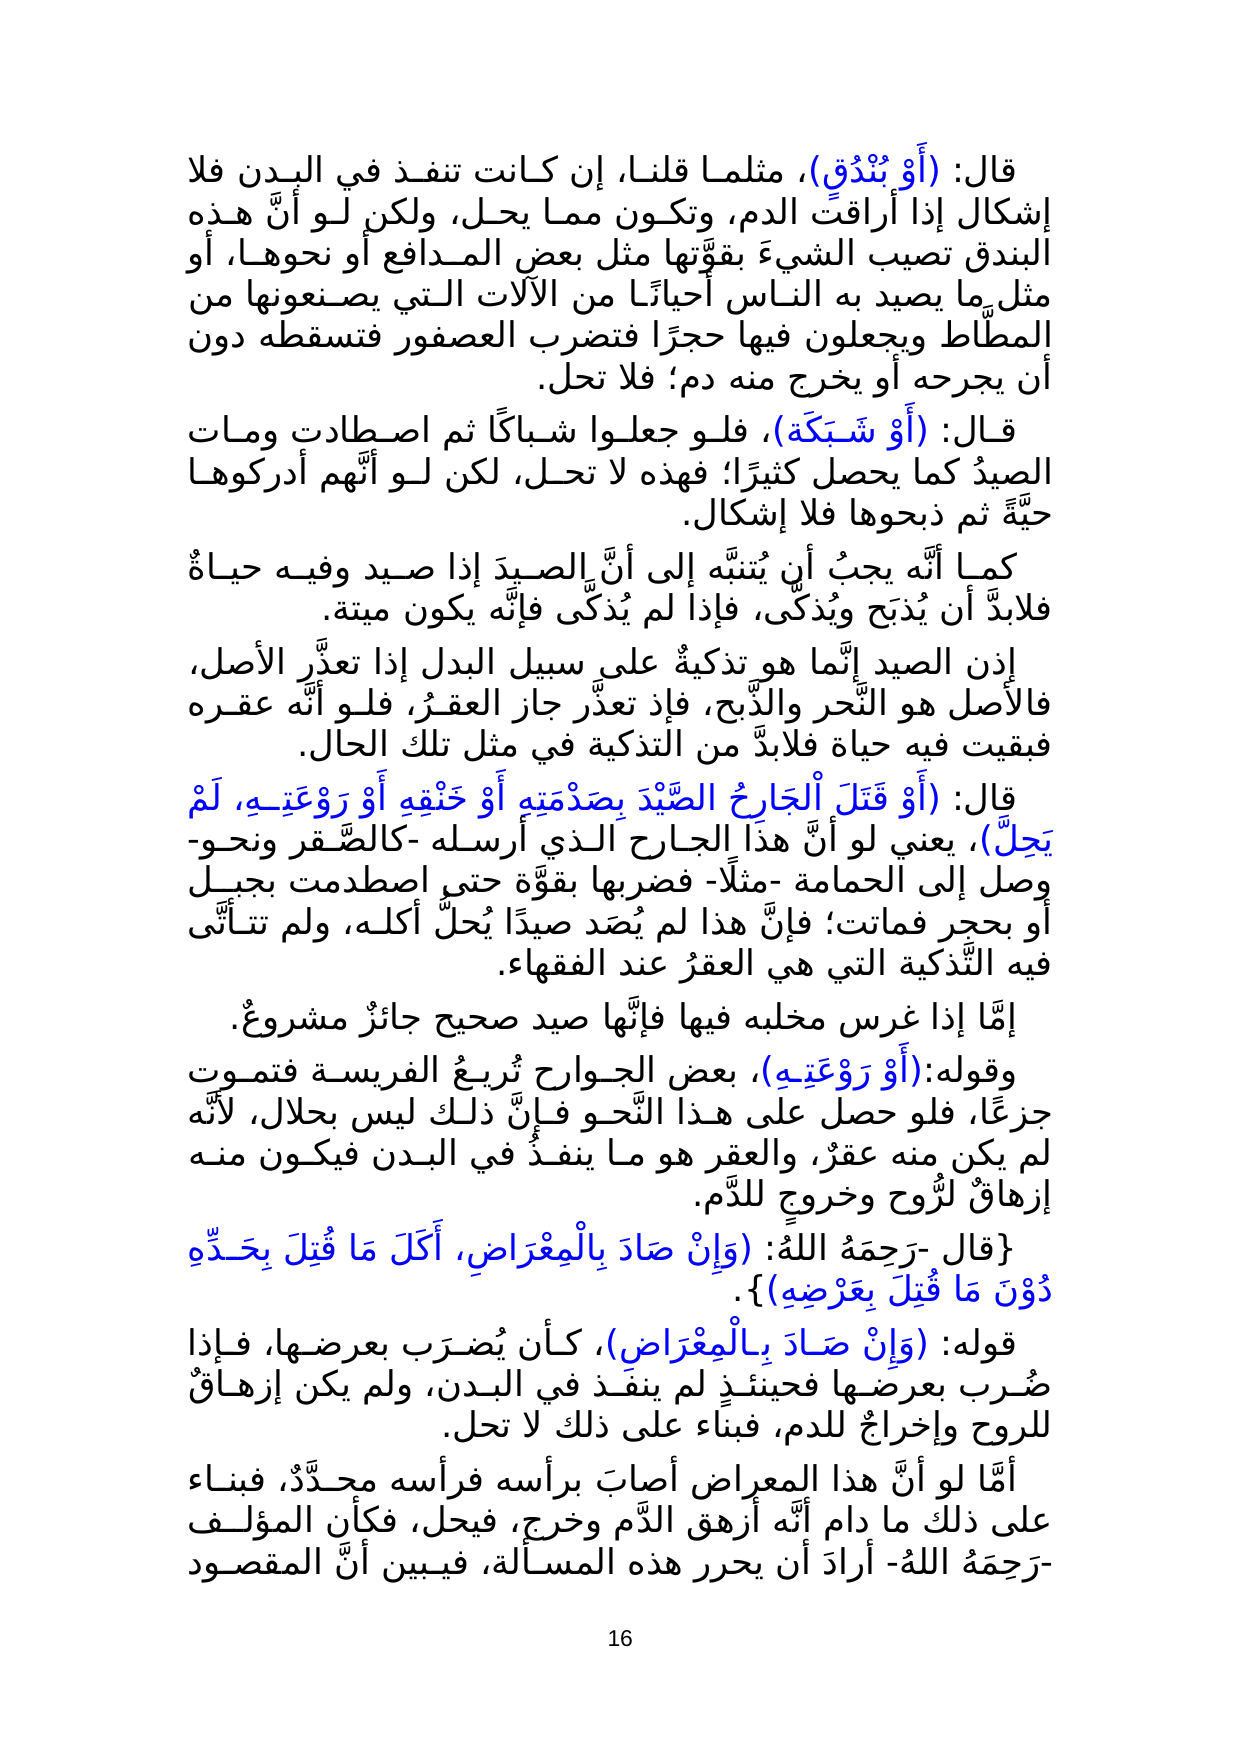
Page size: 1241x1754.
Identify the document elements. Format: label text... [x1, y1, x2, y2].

text إذن الصيد إنَّما هو تذكيةٌ على سبيل البدل إذا تعذَّر الأصل، فالأصل هو النَّحر والذَّبح، فإذ تعذَّر جاز العقرُ، فلو أنَّه عقره فبقيت فيه حياة فلابدَّ من التذكية في مثل تلك الحال. [187, 641, 1053, 765]
text {قال -رَحِمَهُ اللهُ: (وَإِنْ صَادَ بِالْمِعْرَاضِ، أَكَلَ مَا قُتِلَ بِحَدِّهِ دُوْنَ مَا قُتِلَ بِعَرْضِهِ)}. [187, 1227, 1053, 1310]
text إمَّا إذا غرس مخلبه فيها فإنَّها صيد صحيح جائزٌ مشروعٌ. [187, 996, 1053, 1037]
text قال: (أَوْ قَتَلَ اْلجَارِحُ الصَّيْدَ بِصَدْمَتِهِ أَوْ خَنْقِهِ أَوْ رَوْعَتِهِ، لَمْ يَحِلَّ)، يعني لو أنَّ هذا الجارح الذي أرسله -كالصَّقر ونحو- وصل إلى الحمامة -مثلًا- فضربها بقوَّة حتى اصطدمت بجبل أو بحجر فماتت؛ فإنَّ هذا لم يُصَد صيدًا يُحلُّ أكله، ولم تتأتَّى فيه التَّذكية التي هي العقرُ عند الفقهاء. [187, 777, 1053, 984]
text قال: (أَوْ بُنْدُقٍ)، مثلما قلنا، إن كانت تنفذ في البدن فلا إشكال إذا أراقت الدم، وتكون مما يحل، ولكن لو أنَّ هذه البندق تصيب الشيءَ بقوَّتها مثل بعض المدافع أو نحوها، أو مثل ما يصيد به الناس أحيانًا من الآلات التي يصنعونها من المطَّاط ويجعلون فيها حجرًا فتضرب العصفور فتسقطه دون أن يجرحه أو يخرج منه دم؛ فلا تحل. [187, 150, 1053, 397]
text قوله: (وَإِنْ صَادَ بِالْمِعْرَاضِ)، كأن يُضرَب بعرضها، فإذا ضُرب بعرضها فحينئذٍ لم ينفذ في البدن، ولم يكن إزهاقٌ للروح وإخراجٌ للدم، فبناء على ذلك لا تحل. [187, 1322, 1053, 1446]
text كما أنَّه يجبُ أن يُتنبَّه إلى أنَّ الصيدَ إذا صيد وفيه حياةٌ فلابدَّ أن يُذبَح ويُذكَّى، فإذا لم يُذكَّى فإنَّه يكون ميتة. [187, 546, 1053, 629]
text قال: (أَوْ شَبَكَة)، فلو جعلوا شباكًا ثم اصطادت ومات الصيدُ كما يحصل كثيرًا؛ فهذه لا تحل، لكن لو أنَّهم أدركوها حيَّةً ثم ذبحوها فلا إشكال. [187, 410, 1053, 534]
text وقوله:(أَوْ رَوْعَتِهِ)، بعض الجوارح تُريعُ الفريسة فتموت جزعًا، فلو حصل على هذا النَّحو فإنَّ ذلك ليس بحلال، لأنَّه لم يكن منه عقرٌ، والعقر هو ما ينفذُ في البدن فيكون منه إزهاقٌ لرُّوح وخروجٍ للدَّم. [187, 1050, 1053, 1215]
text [187, 1459, 1053, 1582]
